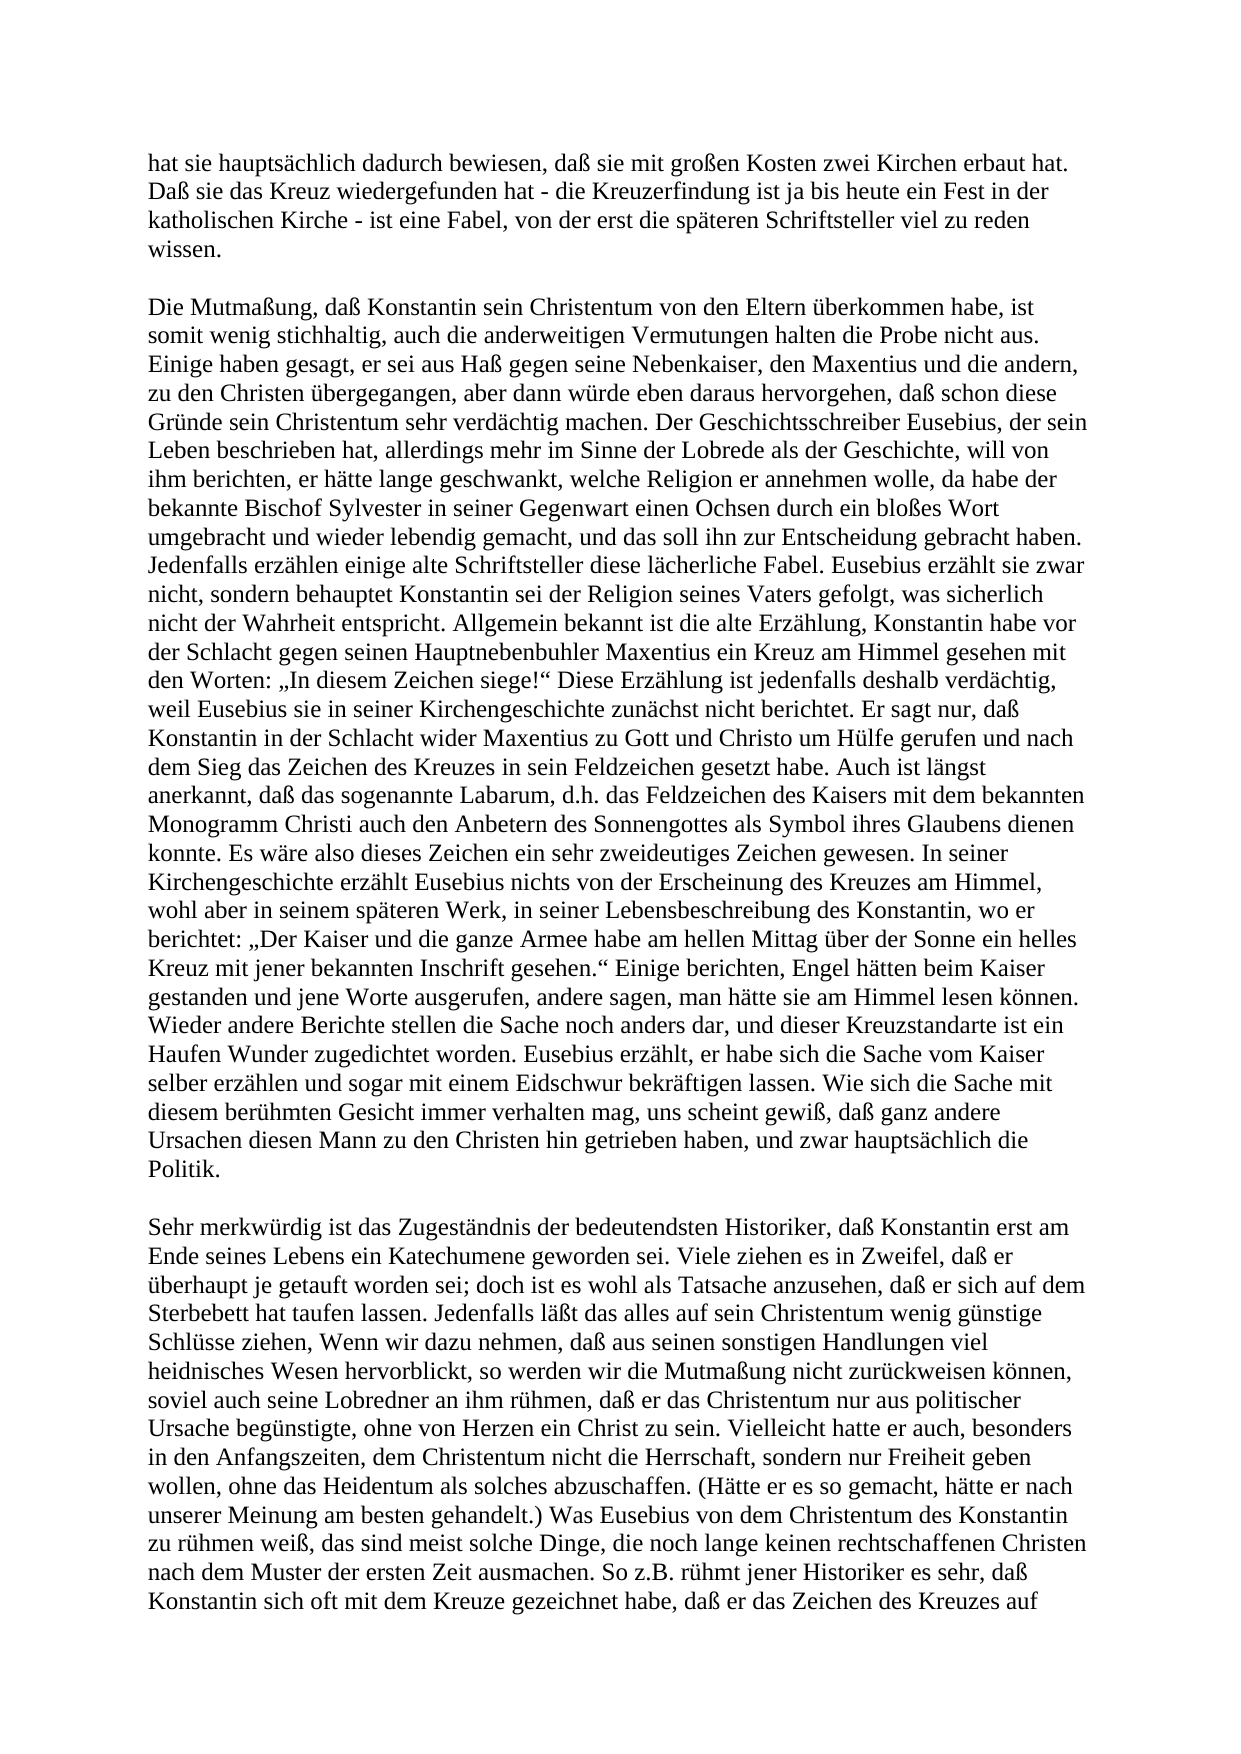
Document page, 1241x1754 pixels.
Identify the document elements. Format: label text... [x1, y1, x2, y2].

text Die Mutmaßung, daß Konstantin sein Christentum von den Eltern überkommen habe, ist somit wenig stichhaltig, auch die anderweitigen Vermutungen halten die Probe nicht aus. Einige haben gesagt, er sei aus Haß gegen seine Nebenkaiser, den Maxentius und die andern, zu den Christen übergegangen, aber dann würde eben daraus hervorgehen, daß schon diese Gründe sein Christentum sehr verdächtig machen. Der Geschichtsschreiber Eusebius, der sein Leben beschrieben hat, allerdings mehr im Sinne der Lobrede als der Geschichte, will von ihm berichten, er hätte lange geschwankt, welche Religion er annehmen wolle, da habe der bekannte Bischof Sylvester in seiner Gegenwart einen Ochsen durch ein bloßes Wort umgebracht und wieder lebendig gemacht, und das soll ihn zur Entscheidung gebracht haben. Jedenfalls erzählen einige alte Schriftsteller diese lächerliche Fabel. Eusebius erzählt sie zwar nicht, sondern behauptet Konstantin sei der Religion seines Vaters gefolgt, was sicherlich nicht der Wahrheit entspricht. Allgemein bekannt ist die alte Erzählung, Konstantin habe vor der Schlacht gegen seinen Hauptnebenbuhler Maxentius ein Kreuz am Himmel gesehen mit den Worten: „In diesem Zeichen siege!“ Diese Erzählung ist jedenfalls deshalb verdächtig, weil Eusebius sie in seiner Kirchengeschichte zunächst nicht berichtet. Er sagt nur, daß Konstantin in der Schlacht wider Maxentius zu Gott und Christo um Hülfe gerufen und nach dem Sieg das Zeichen des Kreuzes in sein Feldzeichen gesetzt habe. Auch ist längst anerkannt, daß das sogenannte Labarum, d.h. das Feldzeichen des Kaisers mit dem bekannten Monogramm Christi auch den Anbetern des Sonnengottes als Symbol ihres Glaubens dienen konnte. Es wäre also dieses Zeichen ein sehr zweideutiges Zeichen gewesen. In seiner Kirchengeschichte erzählt Eusebius nichts von der Erscheinung des Kreuzes am Himmel, wohl aber in seinem späteren Werk, in seiner Lebensbeschreibung des Konstantin, wo er berichtet: „Der Kaiser und die ganze Armee habe am hellen Mittag über der Sonne ein helles Kreuz mit jener bekannten Inschrift gesehen.“ Einige berichten, Engel hätten beim Kaiser gestanden und jene Worte ausgerufen, andere sagen, man hätte sie am Himmel lesen können. Wieder andere Berichte stellen die Sache noch anders dar, und dieser Kreuzstandarte ist ein Haufen Wunder zugedichtet worden. Eusebius erzählt, er habe sich die Sache vom Kaiser selber erzählen und sogar mit einem Eidschwur bekräftigen lassen. Wie sich die Sache mit diesem berühmten Gesicht immer verhalten mag, uns scheint gewiß, daß ganz andere Ursachen diesen Mann zu den Christen hin getrieben haben, und zwar hauptsächlich die Politik. [148, 292, 1093, 1183]
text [148, 148, 1093, 263]
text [148, 1212, 1093, 1615]
